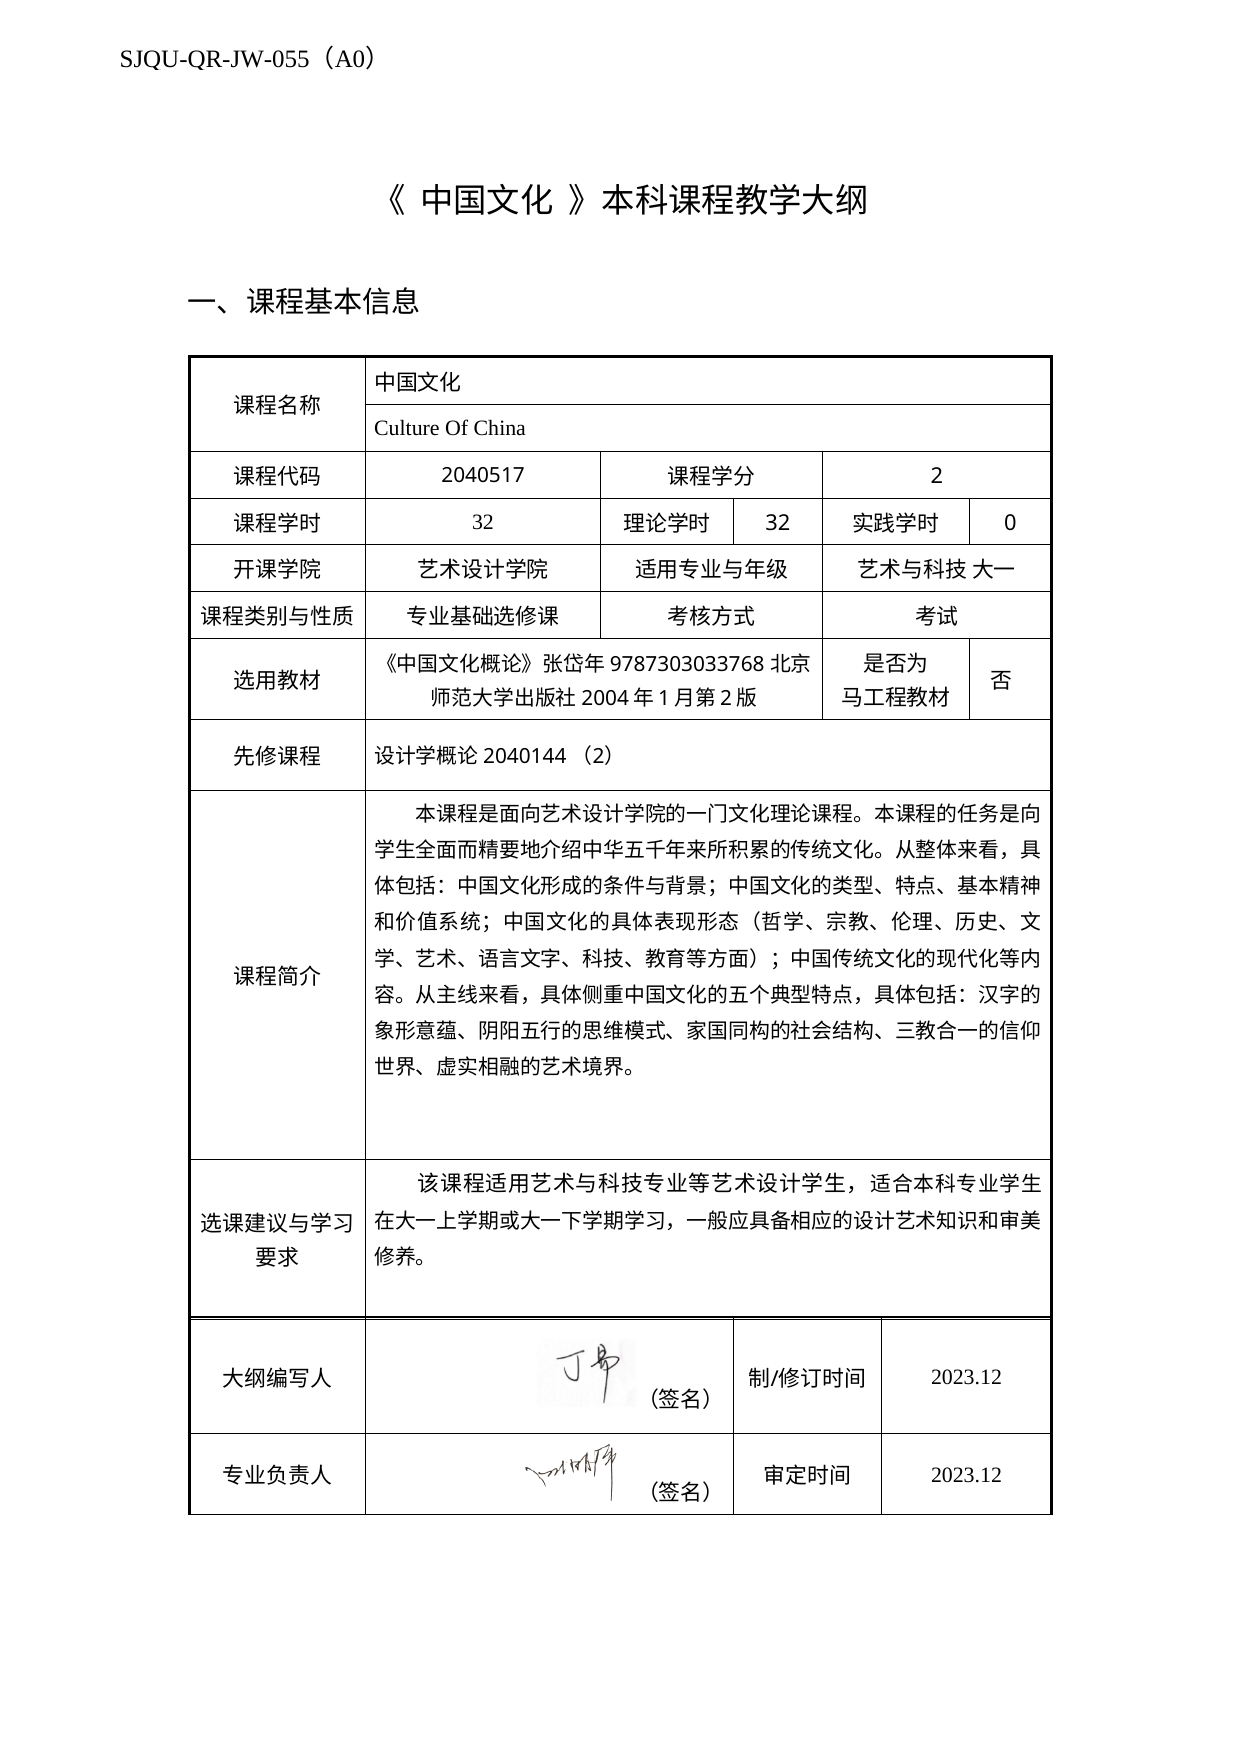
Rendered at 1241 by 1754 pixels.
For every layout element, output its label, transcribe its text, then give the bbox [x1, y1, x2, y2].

table_cell 课程简介 [191, 791, 365, 1159]
table_cell 选课建议与学习要求 [191, 1160, 365, 1316]
table_cell 先修课程 [191, 720, 365, 790]
table_cell 本课程是面向艺术设计学院的一门文化理论课程。本课程的任务是向学生全面而精要地介绍中华五千年来所积累的传统文化。从整体来看，具体包括：中国文化形成的条件与背景；中国文化的类型、特点、基本精神和价值系统；中国文化的具体表现形态（哲学、宗教、伦理、历史、文学、艺术、语言文字、科技、教育等方面）；中国传统文化的现代化等内容。从主线来看，具体侧重中国文化的五个典型特点，具体包括：汉字的象形意蕴、阴阳五行的思维模式、家国同构的社会结构、三教合一的信仰世界、虚实相融的艺术境界。 [366, 791, 1050, 1159]
table_cell 制/修订时间 [734, 1320, 881, 1433]
table_cell 课程类别与性质 [191, 592, 365, 638]
table_cell （签名） [366, 1320, 733, 1433]
table_cell 否 [970, 639, 1050, 719]
table_cell 设计学概论 2040144 （2） [366, 720, 1050, 790]
table_cell 实践学时 [823, 499, 969, 544]
table_cell 课程代码 [191, 452, 365, 497]
table_cell 专业基础选修课 [366, 592, 600, 638]
table_cell 2023.12 [882, 1434, 1050, 1514]
table_cell 适用专业与年级 [601, 545, 822, 591]
picture [518, 1440, 637, 1501]
table_cell 审定时间 [734, 1434, 881, 1514]
table_cell 开课学院 [191, 545, 365, 591]
text 一、课程基本信息 [187, 266, 1053, 334]
table_cell 大纲编写人 [191, 1320, 365, 1433]
table_cell 考试 [823, 592, 1050, 638]
picture [536, 1339, 637, 1407]
table_cell 课程学分 [601, 452, 822, 497]
table_cell （签名） [366, 1434, 733, 1514]
table_cell 理论学时 [601, 499, 733, 544]
table_cell Culture Of China [366, 405, 1050, 451]
table_cell 课程学时 [191, 499, 365, 544]
table_header 中国文化 [366, 358, 1050, 404]
text 《 中国文化 》本科课程教学大纲 [187, 164, 1053, 232]
table_cell 选用教材 [191, 639, 365, 719]
table_cell 32 [366, 499, 600, 544]
table_cell 0 [970, 499, 1050, 544]
table_cell 专业负责人 [191, 1434, 365, 1514]
table_cell 该课程适用艺术与科技专业等艺术设计学生，适合本科专业学生在大一上学期或大一下学期学习，一般应具备相应的设计艺术知识和审美修养。 [366, 1160, 1050, 1316]
table_cell 艺术与科技 大一 [823, 545, 1050, 591]
table_cell 《中国文化概论》张岱年 9787303033768 北京师范大学出版社 2004年1月第2版 [366, 639, 822, 719]
table_header 课程名称 [191, 358, 365, 451]
table_cell 考核方式 [601, 592, 822, 638]
table_cell 是否为 马工程教材 [823, 639, 969, 719]
table_cell 艺术设计学院 [366, 545, 600, 591]
table_cell 2023.12 [882, 1320, 1050, 1433]
table_cell 32 [734, 499, 822, 544]
table_cell 2 [823, 452, 1050, 497]
table_cell 2040517 [366, 452, 600, 497]
